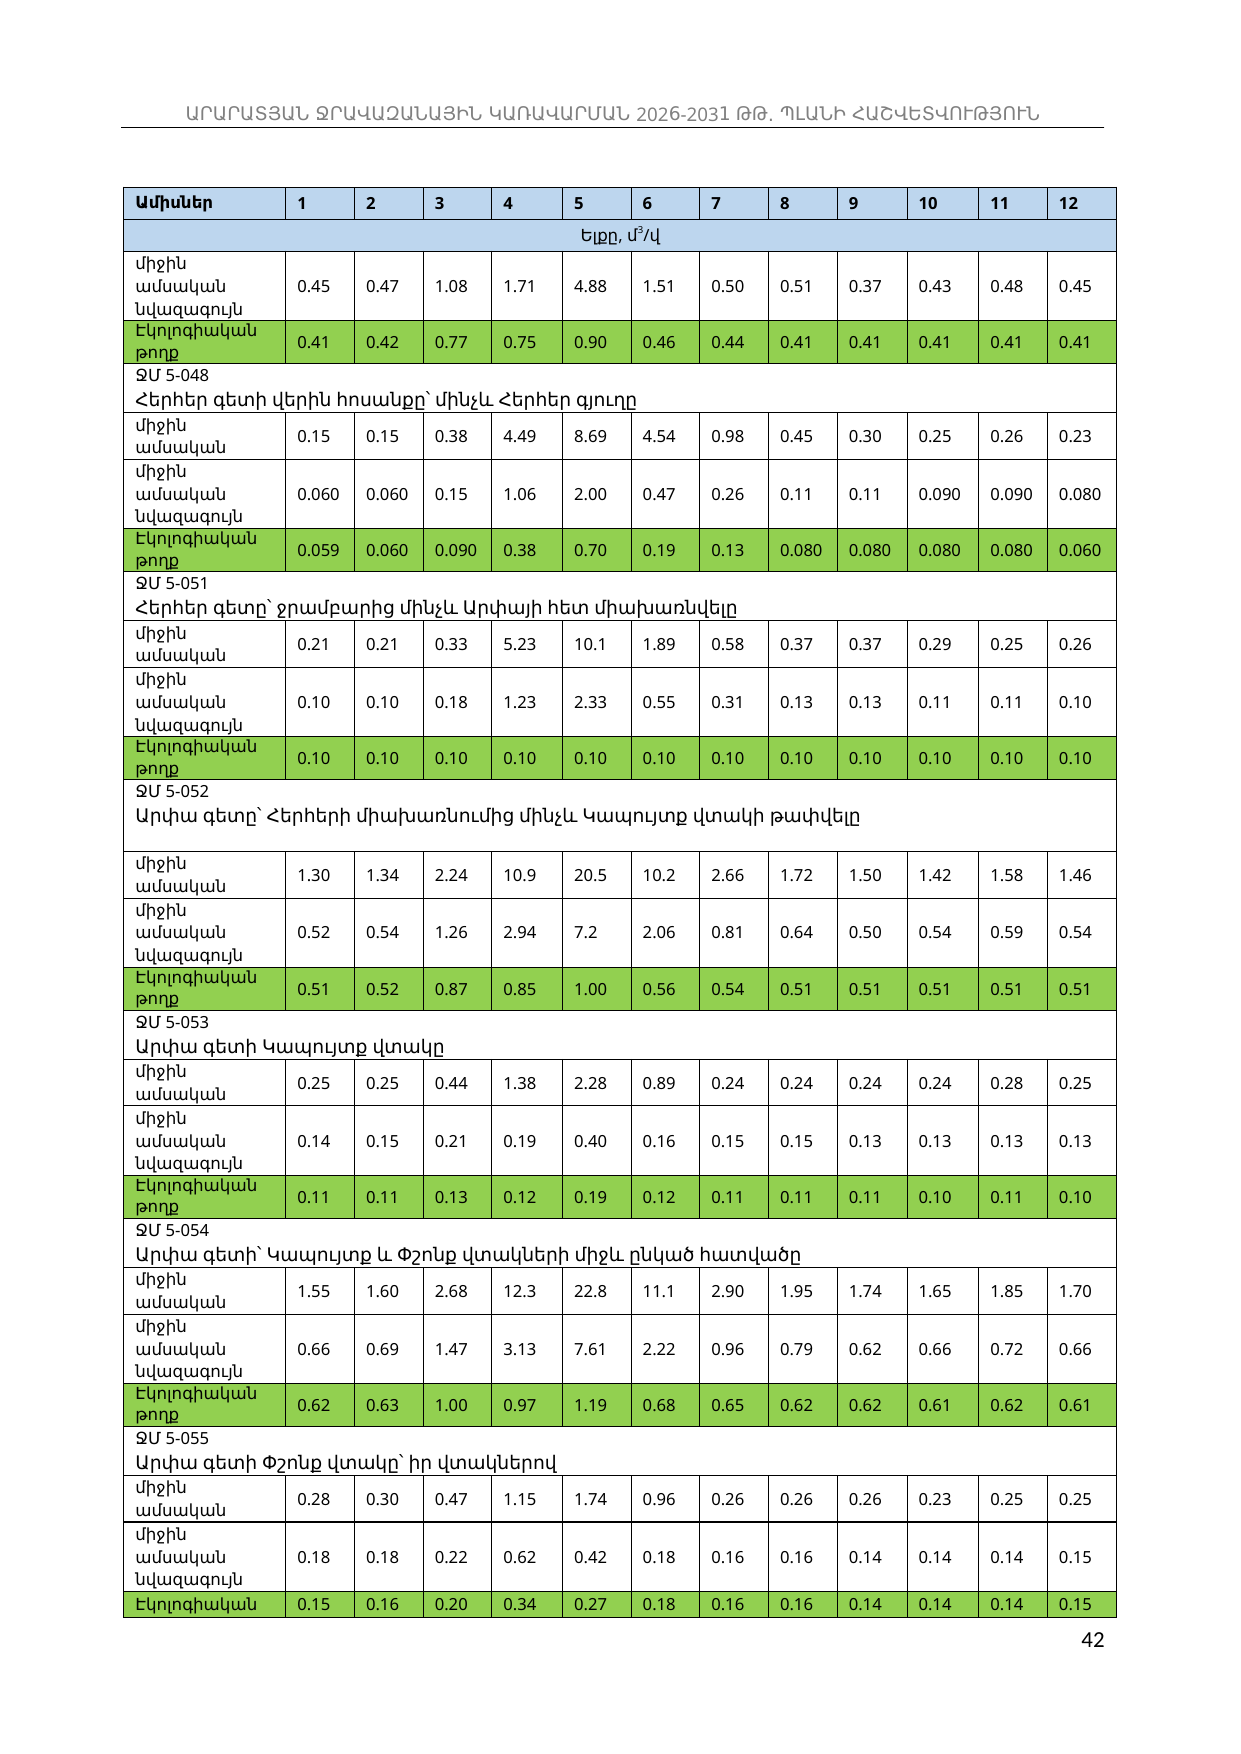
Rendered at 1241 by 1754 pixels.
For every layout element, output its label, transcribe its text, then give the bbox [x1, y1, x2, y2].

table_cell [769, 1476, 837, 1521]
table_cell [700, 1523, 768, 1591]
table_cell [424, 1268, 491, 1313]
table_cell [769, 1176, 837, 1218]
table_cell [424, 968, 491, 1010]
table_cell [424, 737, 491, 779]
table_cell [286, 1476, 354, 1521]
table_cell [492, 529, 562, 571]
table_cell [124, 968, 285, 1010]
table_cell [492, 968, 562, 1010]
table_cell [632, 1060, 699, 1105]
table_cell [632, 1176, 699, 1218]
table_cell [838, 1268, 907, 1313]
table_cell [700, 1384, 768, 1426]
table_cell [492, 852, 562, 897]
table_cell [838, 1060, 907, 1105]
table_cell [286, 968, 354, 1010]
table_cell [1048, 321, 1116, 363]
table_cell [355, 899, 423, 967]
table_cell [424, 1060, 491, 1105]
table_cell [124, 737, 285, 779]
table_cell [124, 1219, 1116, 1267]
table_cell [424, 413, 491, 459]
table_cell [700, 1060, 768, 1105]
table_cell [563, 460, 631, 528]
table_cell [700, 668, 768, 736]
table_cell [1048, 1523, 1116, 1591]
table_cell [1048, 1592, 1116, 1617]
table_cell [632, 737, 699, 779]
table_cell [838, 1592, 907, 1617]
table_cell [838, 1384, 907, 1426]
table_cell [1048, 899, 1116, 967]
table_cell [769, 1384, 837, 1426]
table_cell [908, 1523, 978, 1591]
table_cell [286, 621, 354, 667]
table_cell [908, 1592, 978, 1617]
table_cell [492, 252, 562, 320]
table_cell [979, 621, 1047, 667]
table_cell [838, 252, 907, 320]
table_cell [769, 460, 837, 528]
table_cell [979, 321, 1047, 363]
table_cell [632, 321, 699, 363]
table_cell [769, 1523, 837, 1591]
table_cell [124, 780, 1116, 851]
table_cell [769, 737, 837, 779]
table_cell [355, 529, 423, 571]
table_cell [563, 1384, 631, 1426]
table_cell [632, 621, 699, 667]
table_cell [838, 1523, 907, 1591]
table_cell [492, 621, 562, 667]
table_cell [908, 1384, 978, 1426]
table_header 8 [769, 188, 837, 219]
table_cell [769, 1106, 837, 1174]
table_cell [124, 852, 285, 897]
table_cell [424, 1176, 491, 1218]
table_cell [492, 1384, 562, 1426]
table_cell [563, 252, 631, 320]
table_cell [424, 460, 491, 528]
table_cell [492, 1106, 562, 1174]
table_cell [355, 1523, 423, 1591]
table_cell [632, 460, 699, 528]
table_header 11 [979, 188, 1047, 219]
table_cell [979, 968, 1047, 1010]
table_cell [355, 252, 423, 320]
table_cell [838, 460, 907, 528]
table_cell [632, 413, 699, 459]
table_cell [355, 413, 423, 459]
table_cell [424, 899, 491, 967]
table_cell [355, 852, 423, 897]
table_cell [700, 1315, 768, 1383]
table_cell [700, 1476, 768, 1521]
table_header 7 [700, 188, 768, 219]
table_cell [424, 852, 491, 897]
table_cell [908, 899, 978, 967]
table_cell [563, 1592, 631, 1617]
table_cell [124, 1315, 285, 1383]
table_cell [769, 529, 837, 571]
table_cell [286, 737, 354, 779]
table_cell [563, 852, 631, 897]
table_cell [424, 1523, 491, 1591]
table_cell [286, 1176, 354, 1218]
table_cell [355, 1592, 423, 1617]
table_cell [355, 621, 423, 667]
table_header 12 [1048, 188, 1116, 219]
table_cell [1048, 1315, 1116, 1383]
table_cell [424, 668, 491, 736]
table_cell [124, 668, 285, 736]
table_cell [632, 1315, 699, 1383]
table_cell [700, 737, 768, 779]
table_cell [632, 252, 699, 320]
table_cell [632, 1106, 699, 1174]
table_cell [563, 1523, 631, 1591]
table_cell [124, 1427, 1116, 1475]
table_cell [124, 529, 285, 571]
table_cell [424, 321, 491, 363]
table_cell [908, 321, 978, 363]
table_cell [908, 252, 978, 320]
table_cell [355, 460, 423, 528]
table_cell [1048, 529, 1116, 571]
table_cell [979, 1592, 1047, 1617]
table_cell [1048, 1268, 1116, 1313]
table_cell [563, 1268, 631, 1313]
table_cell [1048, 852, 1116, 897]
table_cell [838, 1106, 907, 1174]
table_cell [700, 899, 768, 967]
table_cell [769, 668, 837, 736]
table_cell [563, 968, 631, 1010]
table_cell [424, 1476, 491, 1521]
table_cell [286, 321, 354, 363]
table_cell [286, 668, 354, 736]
table_header 2 [355, 188, 423, 219]
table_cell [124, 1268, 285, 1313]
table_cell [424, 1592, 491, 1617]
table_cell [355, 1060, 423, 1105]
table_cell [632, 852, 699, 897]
table_header 9 [838, 188, 907, 219]
table_header 4 [492, 188, 562, 219]
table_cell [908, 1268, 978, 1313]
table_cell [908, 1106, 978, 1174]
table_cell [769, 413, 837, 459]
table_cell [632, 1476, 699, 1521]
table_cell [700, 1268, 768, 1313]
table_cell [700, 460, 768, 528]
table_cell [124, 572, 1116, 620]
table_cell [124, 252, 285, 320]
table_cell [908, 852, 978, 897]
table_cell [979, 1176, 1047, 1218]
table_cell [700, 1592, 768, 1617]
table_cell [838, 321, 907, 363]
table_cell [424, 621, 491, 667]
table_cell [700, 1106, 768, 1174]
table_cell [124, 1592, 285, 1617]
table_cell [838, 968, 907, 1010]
table_header 3 [424, 188, 491, 219]
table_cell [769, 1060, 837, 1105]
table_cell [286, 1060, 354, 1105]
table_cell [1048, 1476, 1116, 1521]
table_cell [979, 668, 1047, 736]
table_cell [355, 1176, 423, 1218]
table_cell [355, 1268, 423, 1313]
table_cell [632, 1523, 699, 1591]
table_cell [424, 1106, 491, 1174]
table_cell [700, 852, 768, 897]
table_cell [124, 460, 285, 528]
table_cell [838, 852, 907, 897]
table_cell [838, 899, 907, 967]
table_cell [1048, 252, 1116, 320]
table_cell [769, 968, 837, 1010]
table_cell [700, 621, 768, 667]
table_cell Ելքը, մ3/վ [124, 220, 1116, 251]
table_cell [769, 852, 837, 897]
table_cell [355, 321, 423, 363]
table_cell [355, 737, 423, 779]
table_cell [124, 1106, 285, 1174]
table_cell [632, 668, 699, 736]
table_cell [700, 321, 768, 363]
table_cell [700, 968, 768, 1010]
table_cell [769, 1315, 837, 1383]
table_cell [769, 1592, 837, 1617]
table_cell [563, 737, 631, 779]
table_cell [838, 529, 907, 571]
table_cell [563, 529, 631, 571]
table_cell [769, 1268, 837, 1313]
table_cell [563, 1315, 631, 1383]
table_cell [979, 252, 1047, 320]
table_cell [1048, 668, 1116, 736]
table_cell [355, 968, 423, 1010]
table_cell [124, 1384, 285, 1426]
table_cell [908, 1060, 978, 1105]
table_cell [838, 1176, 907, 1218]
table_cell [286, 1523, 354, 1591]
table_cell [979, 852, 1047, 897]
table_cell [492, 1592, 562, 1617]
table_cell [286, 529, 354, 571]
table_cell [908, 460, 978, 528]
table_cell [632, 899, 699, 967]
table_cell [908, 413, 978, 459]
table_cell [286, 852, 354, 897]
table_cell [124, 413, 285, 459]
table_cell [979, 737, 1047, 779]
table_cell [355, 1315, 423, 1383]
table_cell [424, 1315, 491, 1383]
table_header 6 [632, 188, 699, 219]
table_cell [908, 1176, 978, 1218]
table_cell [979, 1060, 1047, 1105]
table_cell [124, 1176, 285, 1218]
table_header Ամիսներ [124, 188, 285, 219]
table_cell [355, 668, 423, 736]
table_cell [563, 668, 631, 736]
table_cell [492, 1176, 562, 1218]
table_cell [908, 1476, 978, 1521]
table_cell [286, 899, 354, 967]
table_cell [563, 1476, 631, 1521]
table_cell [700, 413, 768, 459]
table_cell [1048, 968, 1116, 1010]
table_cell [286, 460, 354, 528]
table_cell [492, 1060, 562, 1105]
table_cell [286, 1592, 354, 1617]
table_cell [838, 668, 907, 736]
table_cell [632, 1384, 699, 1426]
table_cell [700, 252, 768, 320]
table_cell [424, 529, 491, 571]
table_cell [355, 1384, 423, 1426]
table_header 10 [908, 188, 978, 219]
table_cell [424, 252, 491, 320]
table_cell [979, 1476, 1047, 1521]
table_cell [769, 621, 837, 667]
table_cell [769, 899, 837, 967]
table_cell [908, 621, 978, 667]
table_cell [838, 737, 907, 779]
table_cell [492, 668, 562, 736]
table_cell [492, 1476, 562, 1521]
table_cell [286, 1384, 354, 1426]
table_header 1 [286, 188, 354, 219]
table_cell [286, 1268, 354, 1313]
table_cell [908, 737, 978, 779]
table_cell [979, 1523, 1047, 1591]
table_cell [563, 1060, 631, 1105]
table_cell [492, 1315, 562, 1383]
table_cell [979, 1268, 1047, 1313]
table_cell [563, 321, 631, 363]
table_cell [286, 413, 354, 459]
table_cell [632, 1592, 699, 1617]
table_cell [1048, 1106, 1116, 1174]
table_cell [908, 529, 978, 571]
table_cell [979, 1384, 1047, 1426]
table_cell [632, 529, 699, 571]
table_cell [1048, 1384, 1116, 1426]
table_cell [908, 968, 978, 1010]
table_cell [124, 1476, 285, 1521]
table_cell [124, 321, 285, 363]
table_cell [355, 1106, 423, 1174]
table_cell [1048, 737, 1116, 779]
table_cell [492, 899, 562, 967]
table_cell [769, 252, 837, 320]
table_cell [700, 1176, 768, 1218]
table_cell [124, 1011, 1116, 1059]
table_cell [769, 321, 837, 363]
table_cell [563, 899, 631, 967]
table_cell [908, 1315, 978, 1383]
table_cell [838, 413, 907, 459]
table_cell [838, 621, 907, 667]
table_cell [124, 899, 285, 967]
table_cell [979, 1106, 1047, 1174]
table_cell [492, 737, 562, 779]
table_header 5 [563, 188, 631, 219]
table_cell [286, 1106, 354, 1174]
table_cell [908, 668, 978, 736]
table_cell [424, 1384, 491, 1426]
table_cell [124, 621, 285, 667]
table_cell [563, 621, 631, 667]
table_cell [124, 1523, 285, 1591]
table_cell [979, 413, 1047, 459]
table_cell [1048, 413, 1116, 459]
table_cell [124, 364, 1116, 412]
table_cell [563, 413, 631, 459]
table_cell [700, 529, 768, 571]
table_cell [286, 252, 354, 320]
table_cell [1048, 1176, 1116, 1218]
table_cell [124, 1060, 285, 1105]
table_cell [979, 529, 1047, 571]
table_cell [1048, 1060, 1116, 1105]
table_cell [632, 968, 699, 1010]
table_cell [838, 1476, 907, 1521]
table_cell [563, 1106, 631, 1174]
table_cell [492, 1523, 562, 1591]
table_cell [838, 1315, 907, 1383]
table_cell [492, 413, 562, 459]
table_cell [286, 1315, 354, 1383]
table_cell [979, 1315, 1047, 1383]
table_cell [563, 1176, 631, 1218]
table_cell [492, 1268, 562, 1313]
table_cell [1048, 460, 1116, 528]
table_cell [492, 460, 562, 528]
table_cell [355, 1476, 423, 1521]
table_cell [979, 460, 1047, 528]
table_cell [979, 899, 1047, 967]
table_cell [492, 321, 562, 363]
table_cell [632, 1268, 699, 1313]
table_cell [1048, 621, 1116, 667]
